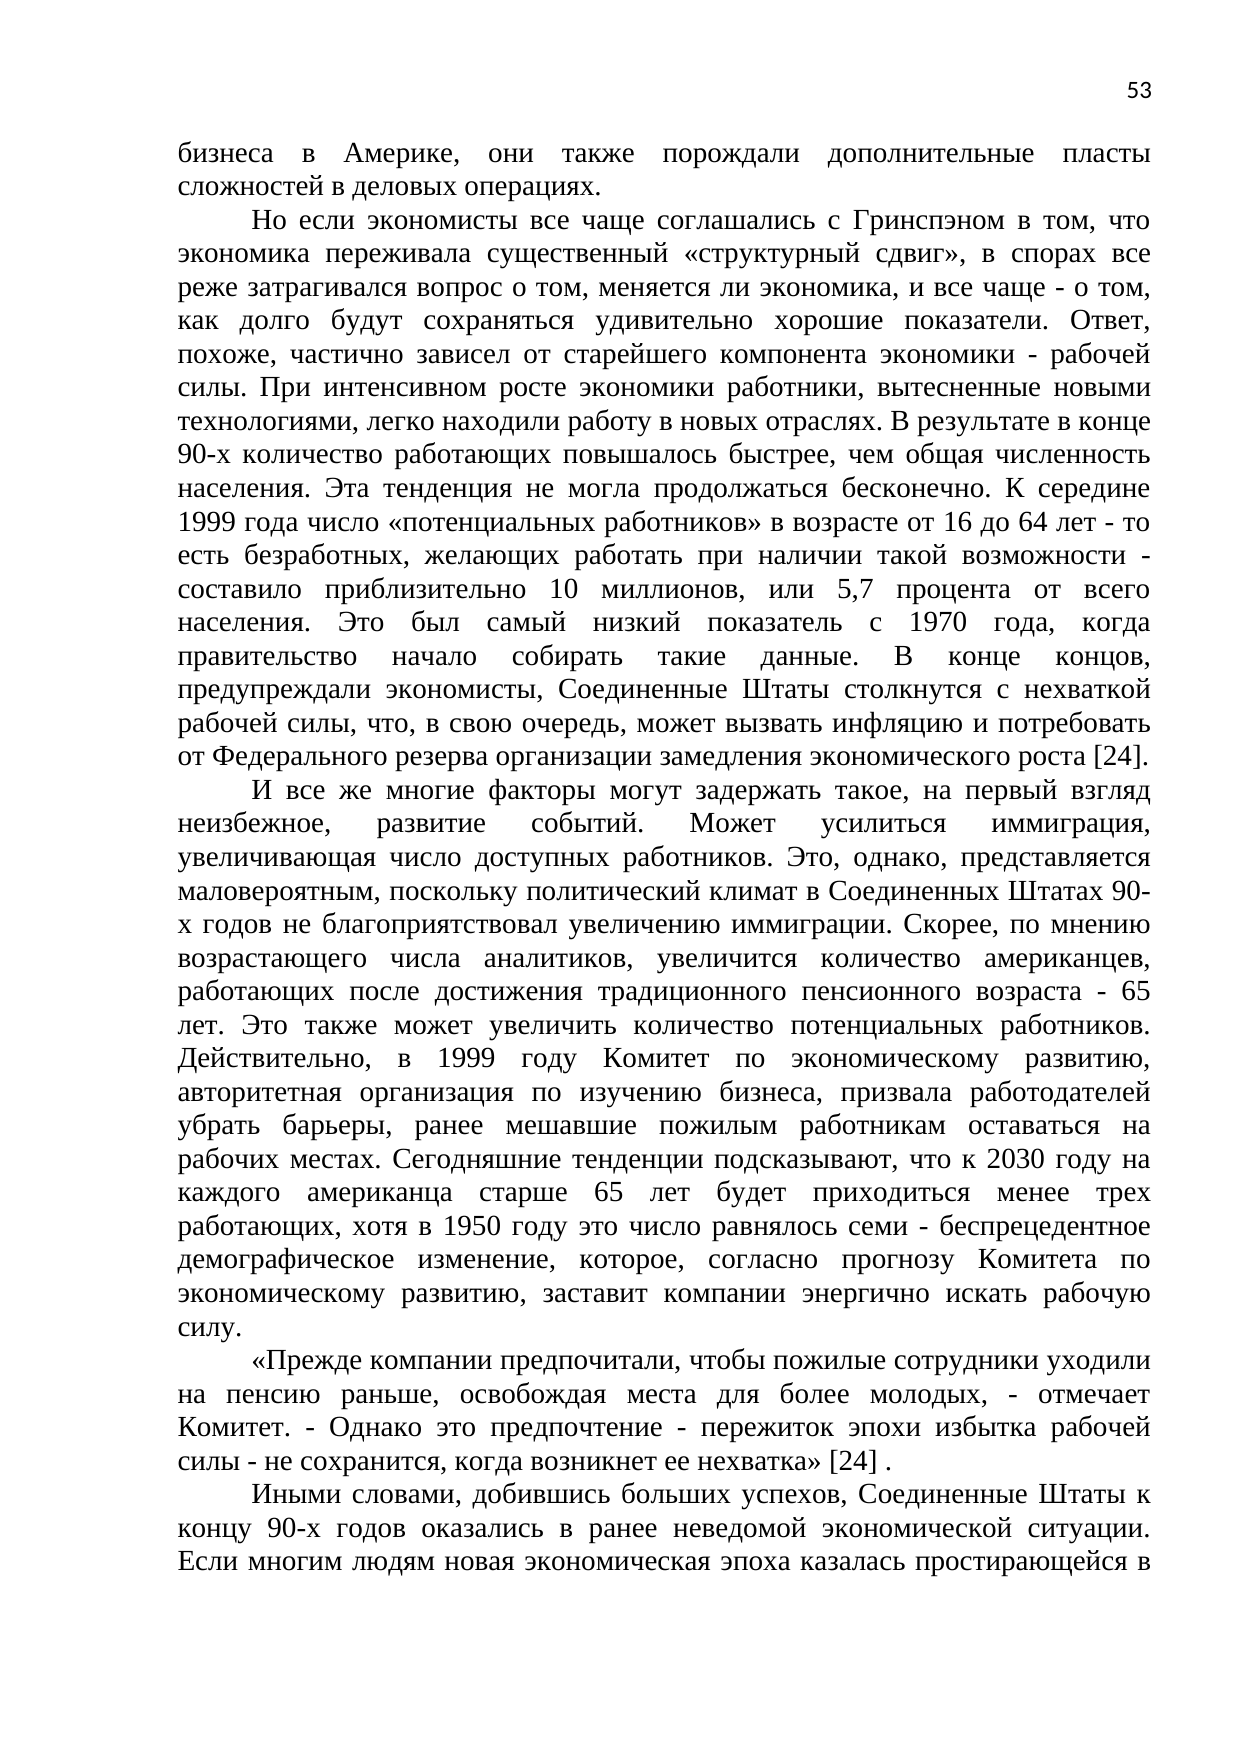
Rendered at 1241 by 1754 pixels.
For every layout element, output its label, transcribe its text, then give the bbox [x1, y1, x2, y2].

text Но если экономисты все чаще соглашались с Гринспэном в том, что экономика переживала существенный «структурный сдвиг», в спорах все реже затрагивался вопрос о том, меняется ли экономика, и все чаще - о том, как долго будут сохраняться удивительно хорошие показатели. Ответ, похоже, частично зависел от старейшего компонента экономики - рабочей силы. При интенсивном росте экономики работники, вытесненные новыми технологиями, легко находили работу в новых отраслях. В результате в конце 90-х количество работающих повышалось быстрее, чем общая численность населения. Эта тенденция не могла продолжаться бесконечно. К середине 1999 года число «потенциальных работников» в возрасте от 16 до 64 лет - то есть безработных, желающих работать при наличии такой возможности - составило приблизительно 10 миллионов, или 5,7 процента от всего населения. Это был самый низкий показатель с 1970 года, когда правительство начало собирать такие данные. В конце концов, предупреждали экономисты, Соединенные Штаты столкнутся с нехваткой рабочей силы, что, в свою очередь, может вызвать инфляцию и потребовать от Федерального резерва организации замедления экономического роста [24]. [177, 202, 1152, 772]
text «Прежде компании предпочитали, чтобы пожилые сотрудники уходили на пенсию раньше, освобождая места для более молодых, - отмечает Комитет. - Однако это предпочтение - пережиток эпохи избытка рабочей силы - не сохранится, когда возникнет ее нехватка» [24] . [177, 1342, 1152, 1476]
text И все же многие факторы могут задержать такое, на первый взгляд неизбежное, развитие событий. Может усилиться иммиграция, увеличивающая число доступных работников. Это, однако, представляется маловероятным, поскольку политический климат в Соединенных Штатах 90-х годов не благоприятствовал увеличению иммиграции. Скорее, по мнению возрастающего числа аналитиков, увеличится количество американцев, работающих после достижения традиционного пенсионного возраста - 65 лет. Это также может увеличить количество потенциальных работников. Действительно, в 1999 году Комитет по экономическому развитию, авторитетная организация по изучению бизнеса, призвала работодателей убрать барьеры, ранее мешавшие пожилым работникам оставаться на рабочих местах. Сегодняшние тенденции подсказывают, что к 2030 году на каждого американца старше 65 лет будет приходиться менее трех работающих, хотя в 1950 году это число равнялось семи - беспрецедентное демографическое изменение, которое, согласно прогнозу Комитета по экономическому развитию, заставит компании энергично искать рабочую силу. [177, 772, 1152, 1342]
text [177, 1476, 1152, 1577]
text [177, 135, 1152, 202]
